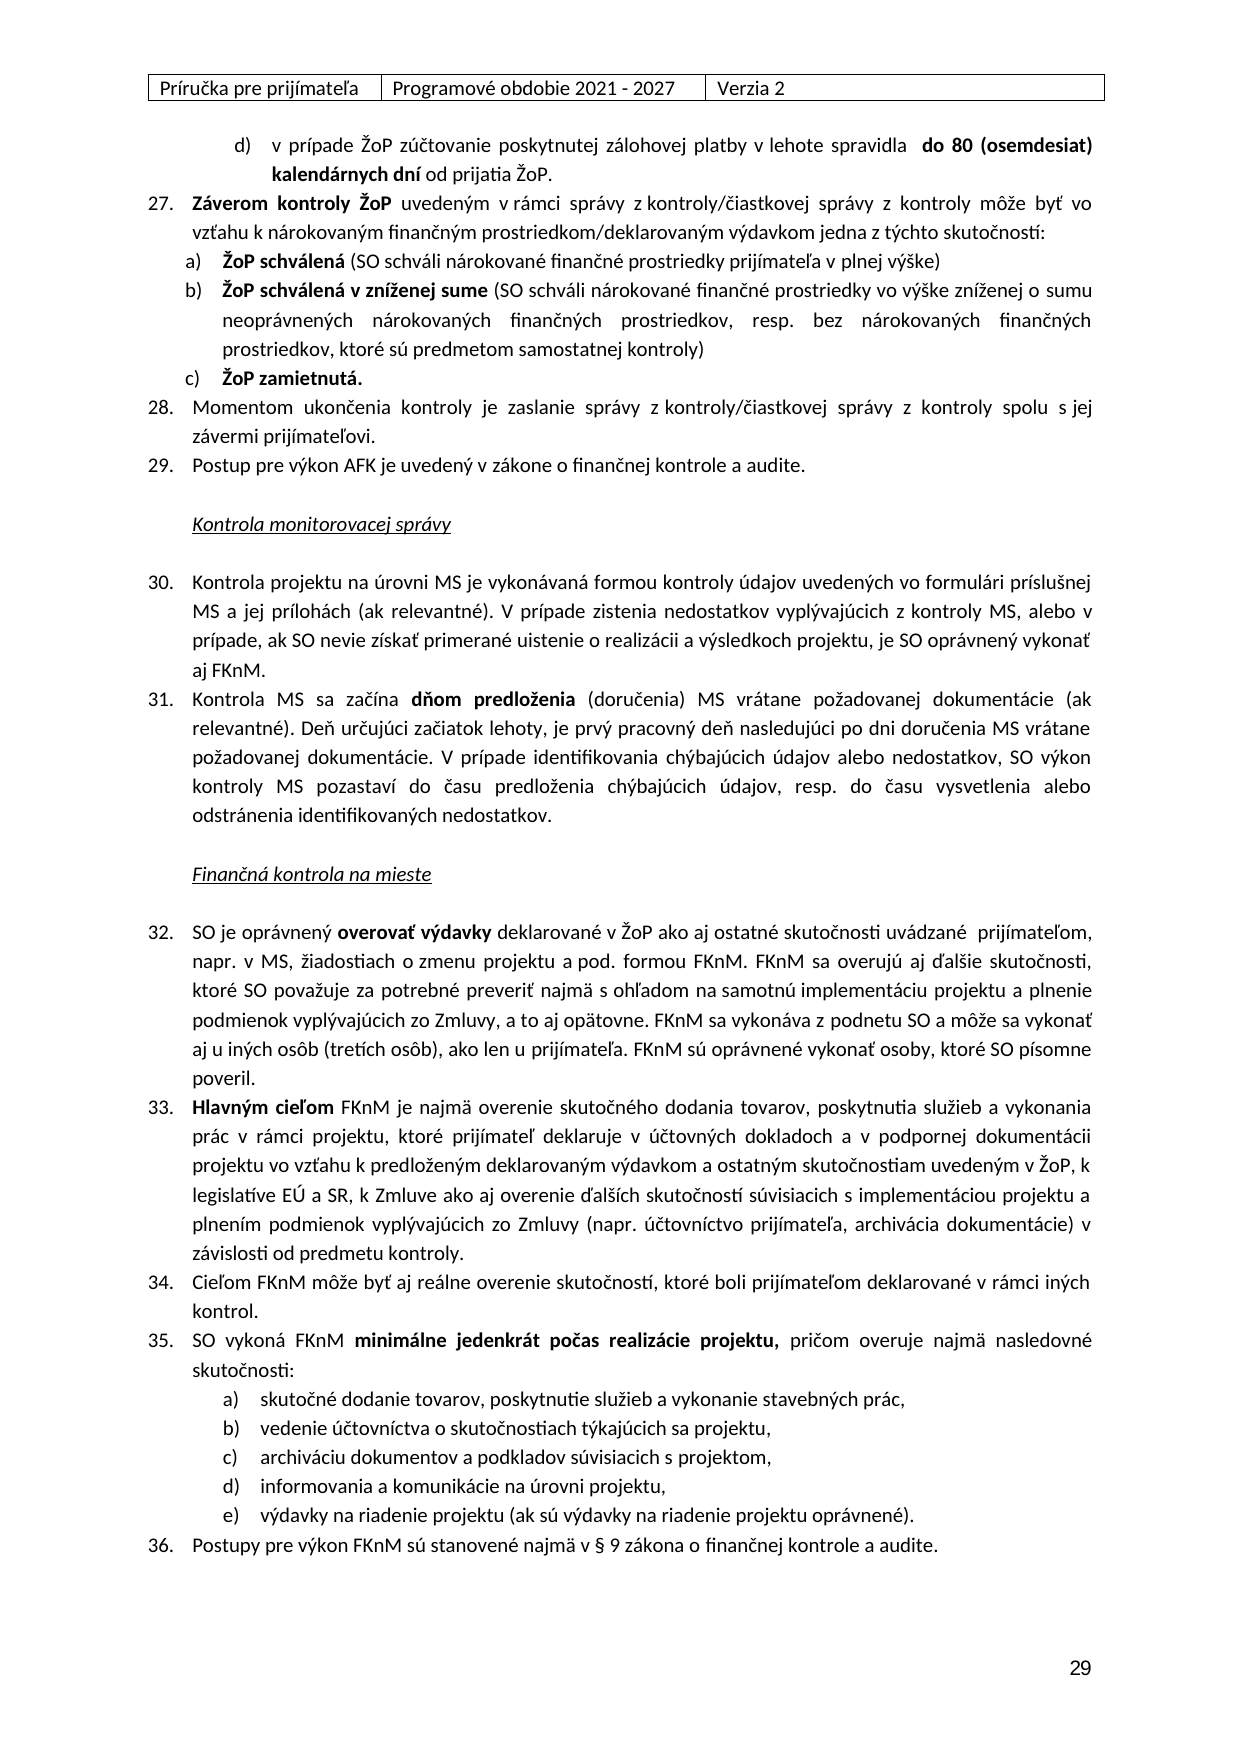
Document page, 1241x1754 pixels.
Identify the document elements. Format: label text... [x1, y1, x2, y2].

list Postupy pre výkon FKnM sú stanovené najmä v § 9 zákona o finančnej kontrole a audite. [148, 1532, 1093, 1557]
list SO vykoná FKnM minimálne jedenkrát počas realizácie projektu, pričom overuje najmä nasledovné skutočnosti: [148, 1328, 1093, 1382]
list ŽoP schválená v zníženej sume (SO schváli nárokované finančné prostriedky vo výške zníženej o sumu neoprávnených nárokovaných finančných prostriedkov, resp. bez nárokovaných finančných prostriedkov, ktoré sú predmetom samostatnej kontroly) [185, 278, 1093, 361]
list Cieľom FKnM môže byť aj reálne overenie skutočností, ktoré boli prijímateľom deklarované v rámci iných kontrol. [148, 1269, 1093, 1324]
list skutočné dodanie tovarov, poskytnutie služieb a vykonanie stavebných prác, [223, 1386, 1093, 1411]
list SO je oprávnený overovať výdavky deklarované v ŽoP ako aj ostatné skutočnosti uvádzané prijímateľom, napr. v MS, žiadostiach o zmenu projektu a pod. formou FKnM. FKnM sa overujú aj ďalšie skutočnosti, ktoré SO považuje za potrebné preveriť najmä s ohľadom na samotnú implementáciu projektu a plnenie podmienok vyplývajúcich zo Zmluvy, a to aj opätovne. FKnM sa vykonáva z podnetu SO a môže sa vykonať aj u iných osôb (tretích osôb), ako len u prijímateľa. FKnM sú oprávnené vykonať osoby, ktoré SO písomne poveril. [148, 919, 1093, 1091]
list Kontrola projektu na úrovni MS je vykonávaná formou kontroly údajov uvedených vo formulári príslušnej MS a jej prílohách (ak relevantné). V prípade zistenia nedostatkov vyplývajúcich z kontroly MS, alebo v prípade, ak SO nevie získať primerané uistenie o realizácii a výsledkoch projektu, je SO oprávnený vykonať aj FKnM. [148, 569, 1093, 682]
list Postup pre výkon AFK je uvedený v zákone o finančnej kontrole a audite. [148, 453, 1093, 478]
list archiváciu dokumentov a podkladov súvisiacich s projektom, [223, 1444, 1093, 1470]
list informovania a komunikácie na úrovni projektu, [223, 1473, 1093, 1499]
list ŽoP schválená (SO schváli nárokované finančné prostriedky prijímateľa v plnej výške) [185, 248, 1093, 274]
list vedenie účtovníctva o skutočnostiach týkajúcich sa projektu, [223, 1415, 1093, 1441]
list Kontrola monitorovacej správy [192, 511, 1093, 536]
list Momentom ukončenia kontroly je zaslanie správy z kontroly/čiastkovej správy z kontroly spolu s jej závermi prijímateľovi. [148, 394, 1093, 449]
list výdavky na riadenie projektu (ak sú výdavky na riadenie projektu oprávnené). [223, 1503, 1093, 1528]
list Kontrola MS sa začína dňom predloženia (doručenia) MS vrátane požadovanej dokumentácie (ak relevantné). Deň určujúci začiatok lehoty, je prvý pracovný deň nasledujúci po dni doručenia MS vrátane požadovanej dokumentácie. V prípade identifikovania chýbajúcich údajov alebo nedostatkov, SO výkon kontroly MS pozastaví do času predloženia chýbajúcich údajov, resp. do času vysvetlenia alebo odstránenia identifikovaných nedostatkov. [148, 686, 1093, 828]
list Hlavným cieľom FKnM je najmä overenie skutočného dodania tovarov, poskytnutia služieb a vykonania prác v rámci projektu, ktoré prijímateľ deklaruje v účtovných dokladoch a v podpornej dokumentácii projektu vo vzťahu k predloženým deklarovaným výdavkom a ostatným skutočnostiam uvedeným v ŽoP, k legislatíve EÚ a SR, k Zmluve ako aj overenie ďalších skutočností súvisiacich s implementáciou projektu a plnením podmienok vyplývajúcich zo Zmluvy (napr. účtovníctvo prijímateľa, archivácia dokumentácie) v závislosti od predmetu kontroly. [148, 1094, 1093, 1266]
list ŽoP zamietnutá. [185, 365, 1093, 391]
list Finančná kontrola na mieste [192, 861, 1093, 886]
list Záverom kontroly ŽoP uvedeným v rámci správy z kontroly/čiastkovej správy z kontroly môže byť vo vzťahu k nárokovaným finančným prostriedkom/deklarovaným výdavkom jedna z týchto skutočností: [148, 190, 1093, 245]
list v prípade ŽoP zúčtovanie poskytnutej zálohovej platby v lehote spravidla do 80 (osemdesiat) kalendárnych dní od prijatia ŽoP. [234, 132, 1093, 186]
